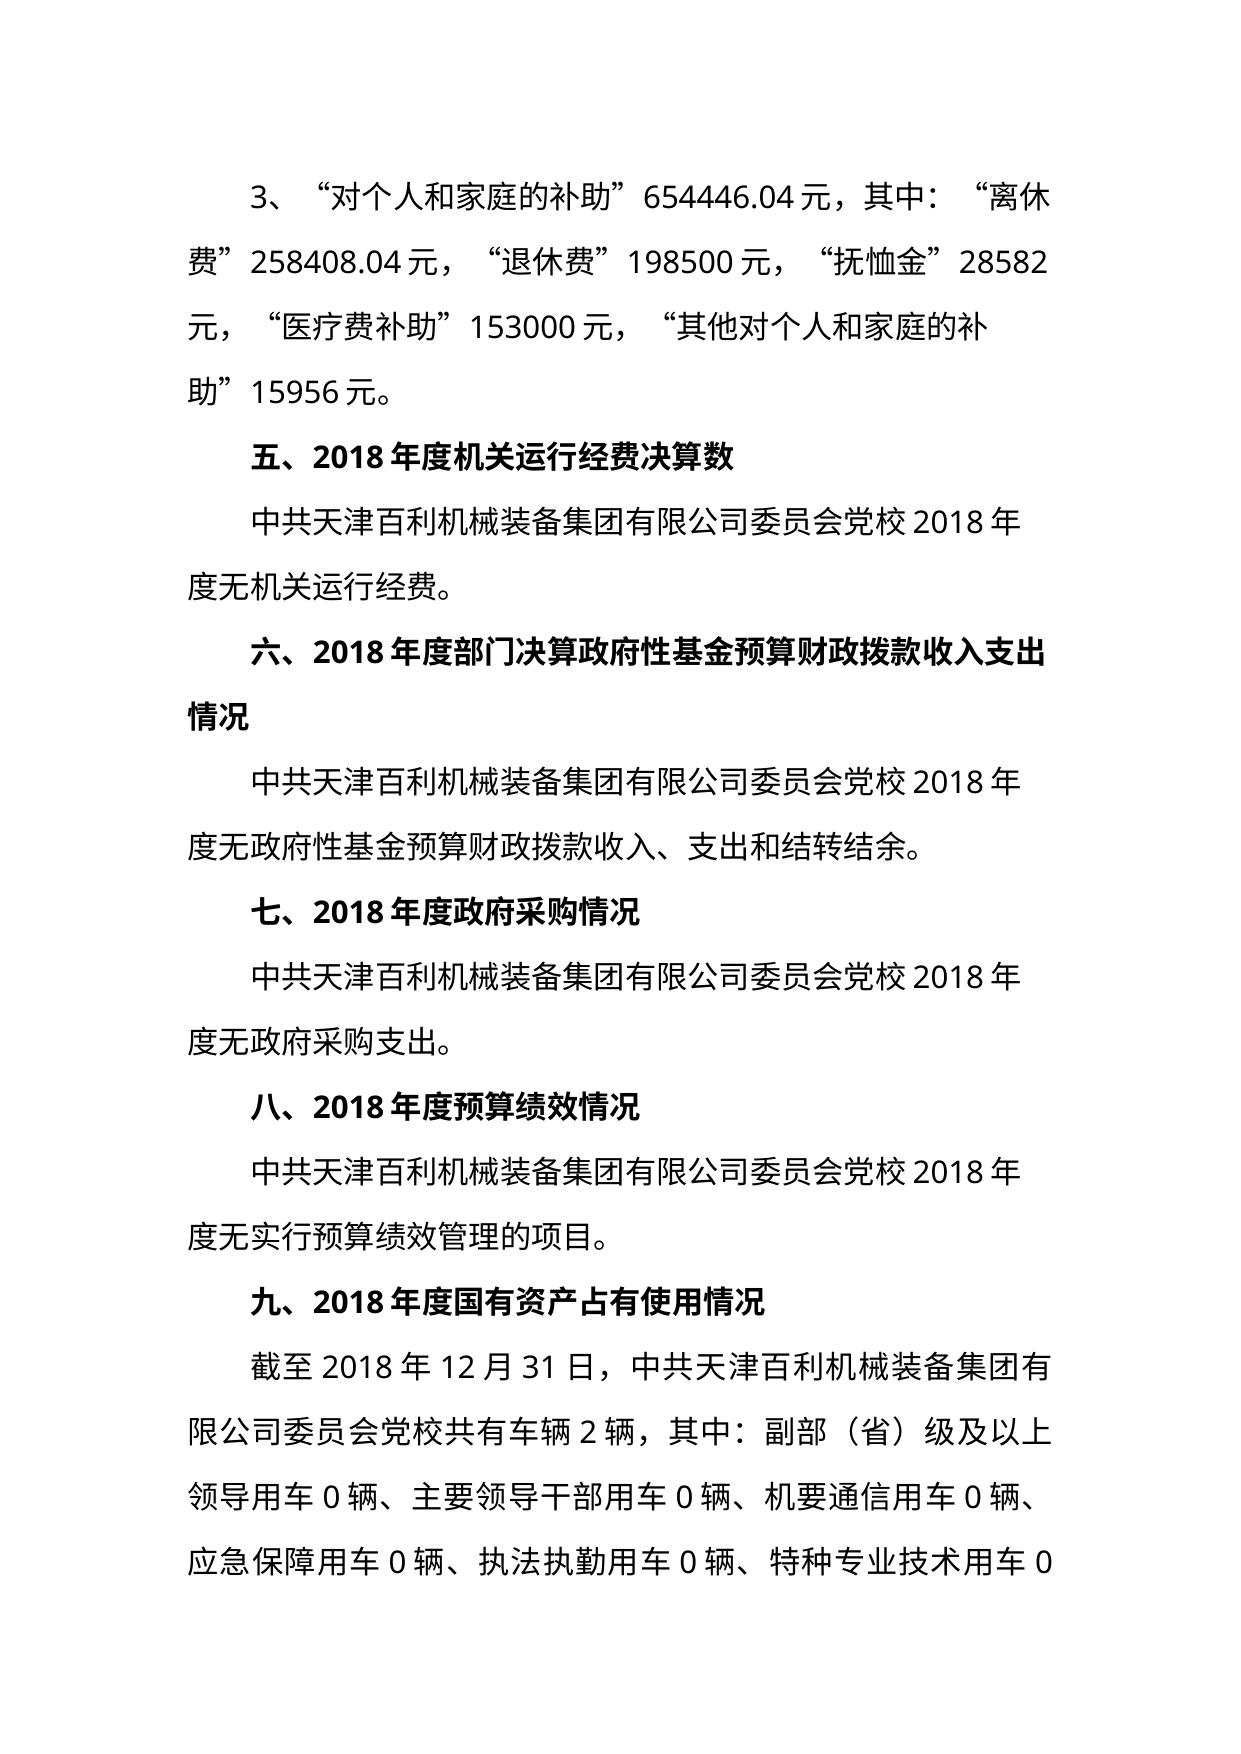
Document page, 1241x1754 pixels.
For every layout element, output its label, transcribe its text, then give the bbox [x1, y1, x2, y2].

text 中共天津百利机械装备集团有限公司委员会党校2018年度无政府性基金预算财政拨款收入、支出和结转结余。 [187, 747, 1053, 877]
text 3、“对个人和家庭的补助”654446.04元，其中：“离休费”258408.04元，“退休费”198500元，“抚恤金”28582元，“医疗费补助”153000元，“其他对个人和家庭的补助”15956元。 [187, 162, 1053, 422]
text 八、2018年度预算绩效情况 [187, 1072, 1053, 1137]
text 中共天津百利机械装备集团有限公司委员会党校2018年度无机关运行经费。 [187, 487, 1053, 617]
text 六、2018年度部门决算政府性基金预算财政拨款收入支出情况 [187, 617, 1053, 747]
text 中共天津百利机械装备集团有限公司委员会党校2018年度无实行预算绩效管理的项目。 [187, 1137, 1053, 1267]
text 中共天津百利机械装备集团有限公司委员会党校2018年度无政府采购支出。 [187, 942, 1053, 1072]
text 七、2018年度政府采购情况 [187, 877, 1053, 942]
text 五、2018年度机关运行经费决算数 [187, 422, 1053, 487]
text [187, 1332, 1053, 1592]
text 九、2018年度国有资产占有使用情况 [187, 1267, 1053, 1332]
